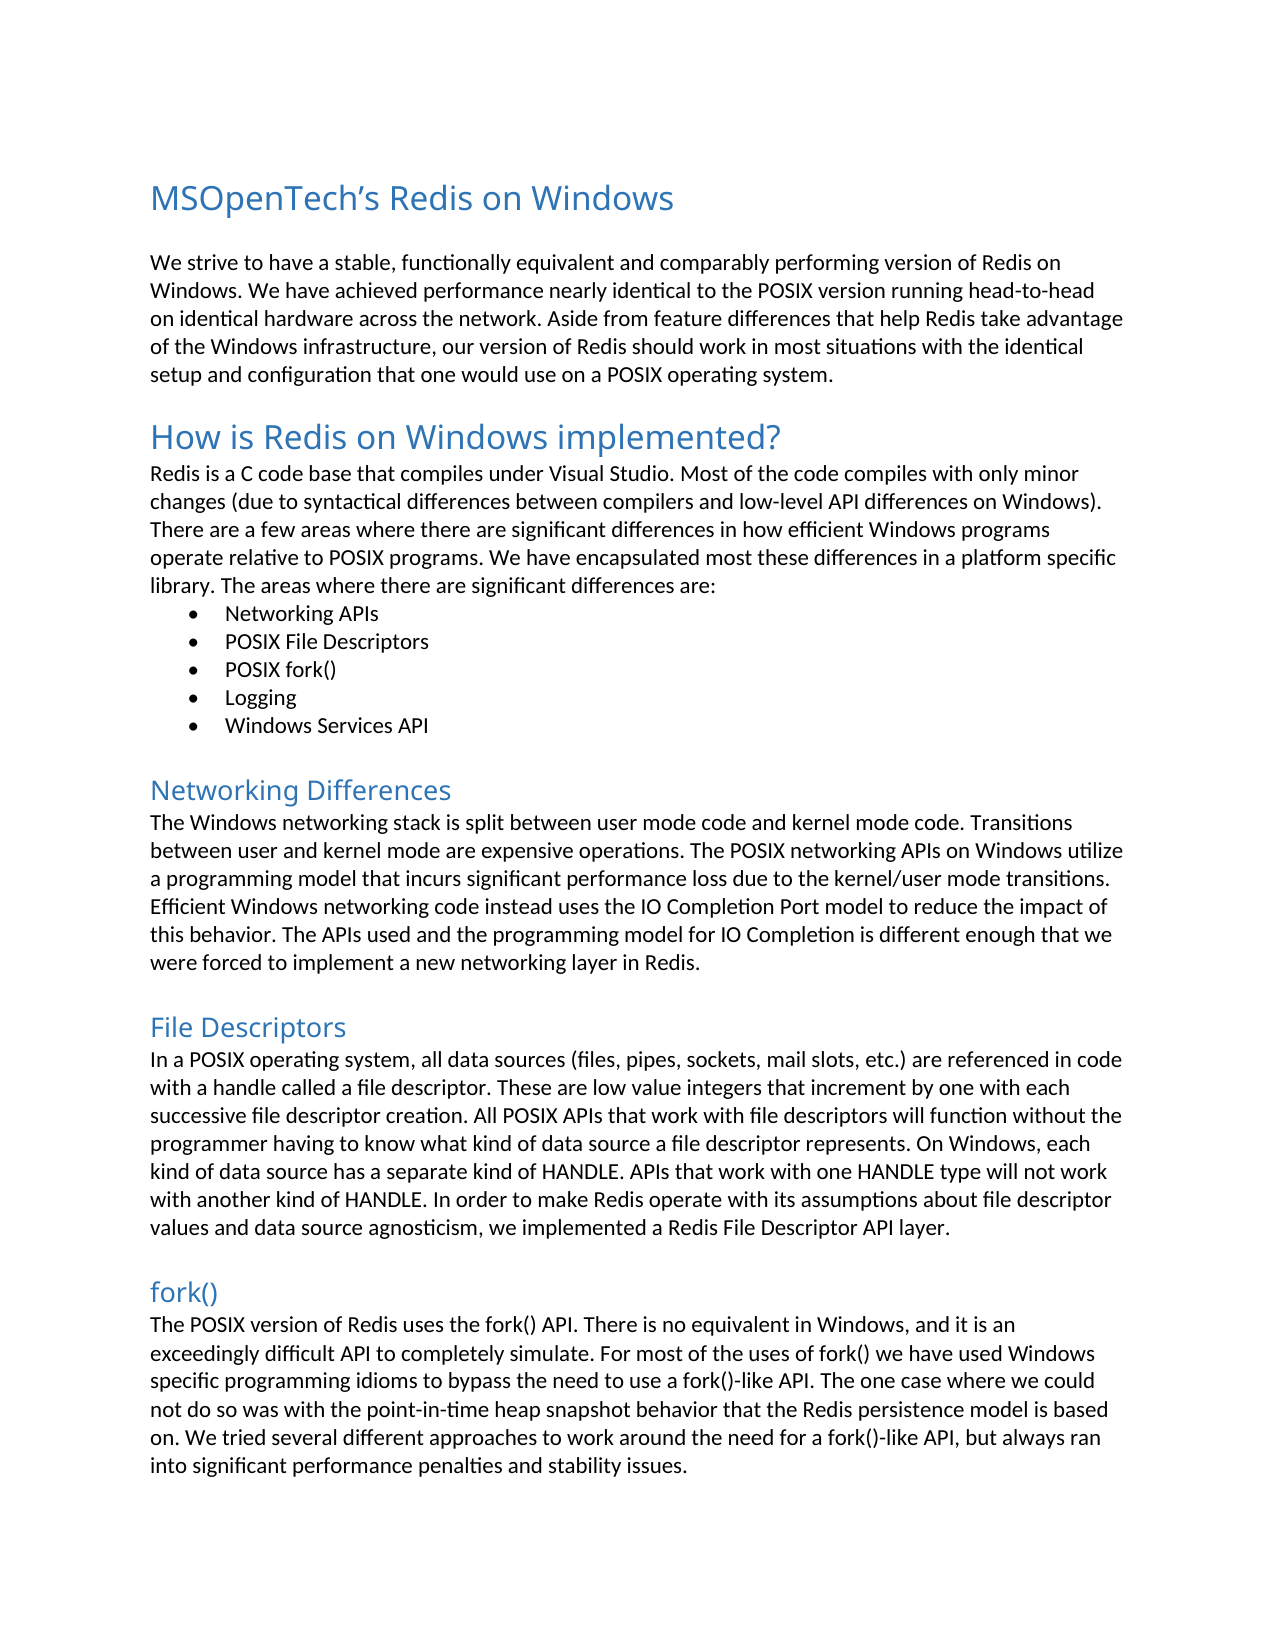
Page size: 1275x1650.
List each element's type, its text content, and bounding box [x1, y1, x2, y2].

list POSIX File Descriptors [187, 627, 1125, 655]
text Networking Differences [150, 771, 1125, 808]
text File Descriptors [150, 1008, 1125, 1045]
text The POSIX version of Redis uses the fork() API. There is no equivalent in Windows, and it is an exceedingly difficult API to completely simulate. For most of the uses of fork() we have used Windows specific programming idioms to bypass the need to use a fork()-like API. The one case where we could not do so was with the point-in-time heap snapshot behavior that the Redis persistence model is based on. We tried several different approaches to work around the need for a fork()-like API, but always ran into significant performance penalties and stability issues. [150, 1311, 1125, 1479]
text How is Redis on Windows implemented? [150, 413, 1125, 459]
list Logging [187, 683, 1125, 711]
text MSOpenTech’s Redis on Windows [150, 175, 1125, 220]
text We strive to have a stable, functionally equivalent and comparably performing version of Redis on Windows. We have achieved performance nearly identical to the POSIX version running head-to-head on identical hardware across the network. Aside from feature differences that help Redis take advantage of the Windows infrastructure, our version of Redis should work in most situations with the identical setup and configuration that one would use on a POSIX operating system. [150, 248, 1125, 388]
list Networking APIs [187, 599, 1125, 627]
text In a POSIX operating system, all data sources (files, pipes, sockets, mail slots, etc.) are referenced in code with a handle called a file descriptor. These are low value integers that increment by one with each successive file descriptor creation. All POSIX APIs that work with file descriptors will function without the programmer having to know what kind of data source a file descriptor represents. On Windows, each kind of data source has a separate kind of HANDLE. APIs that work with one HANDLE type will not work with another kind of HANDLE. In order to make Redis operate with its assumptions about file descriptor values and data source agnosticism, we implemented a Redis File Descriptor API layer. [150, 1045, 1125, 1242]
text The Windows networking stack is split between user mode code and kernel mode code. Transitions between user and kernel mode are expensive operations. The POSIX networking APIs on Windows utilize a programming model that incurs significant performance loss due to the kernel/user mode transitions. Efficient Windows networking code instead uses the IO Completion Port model to reduce the impact of this behavior. The APIs used and the programming model for IO Completion is different enough that we were forced to implement a new networking layer in Redis. [150, 808, 1125, 976]
list POSIX fork() [187, 655, 1125, 683]
text fork() [150, 1274, 1125, 1311]
list Windows Services API [187, 711, 1125, 739]
text Redis is a C code base that compiles under Visual Studio. Most of the code compiles with only minor changes (due to syntactical differences between compilers and low-level API differences on Windows). There are a few areas where there are significant differences in how efficient Windows programs operate relative to POSIX programs. We have encapsulated most these differences in a platform specific library. The areas where there are significant differences are: [150, 459, 1125, 599]
